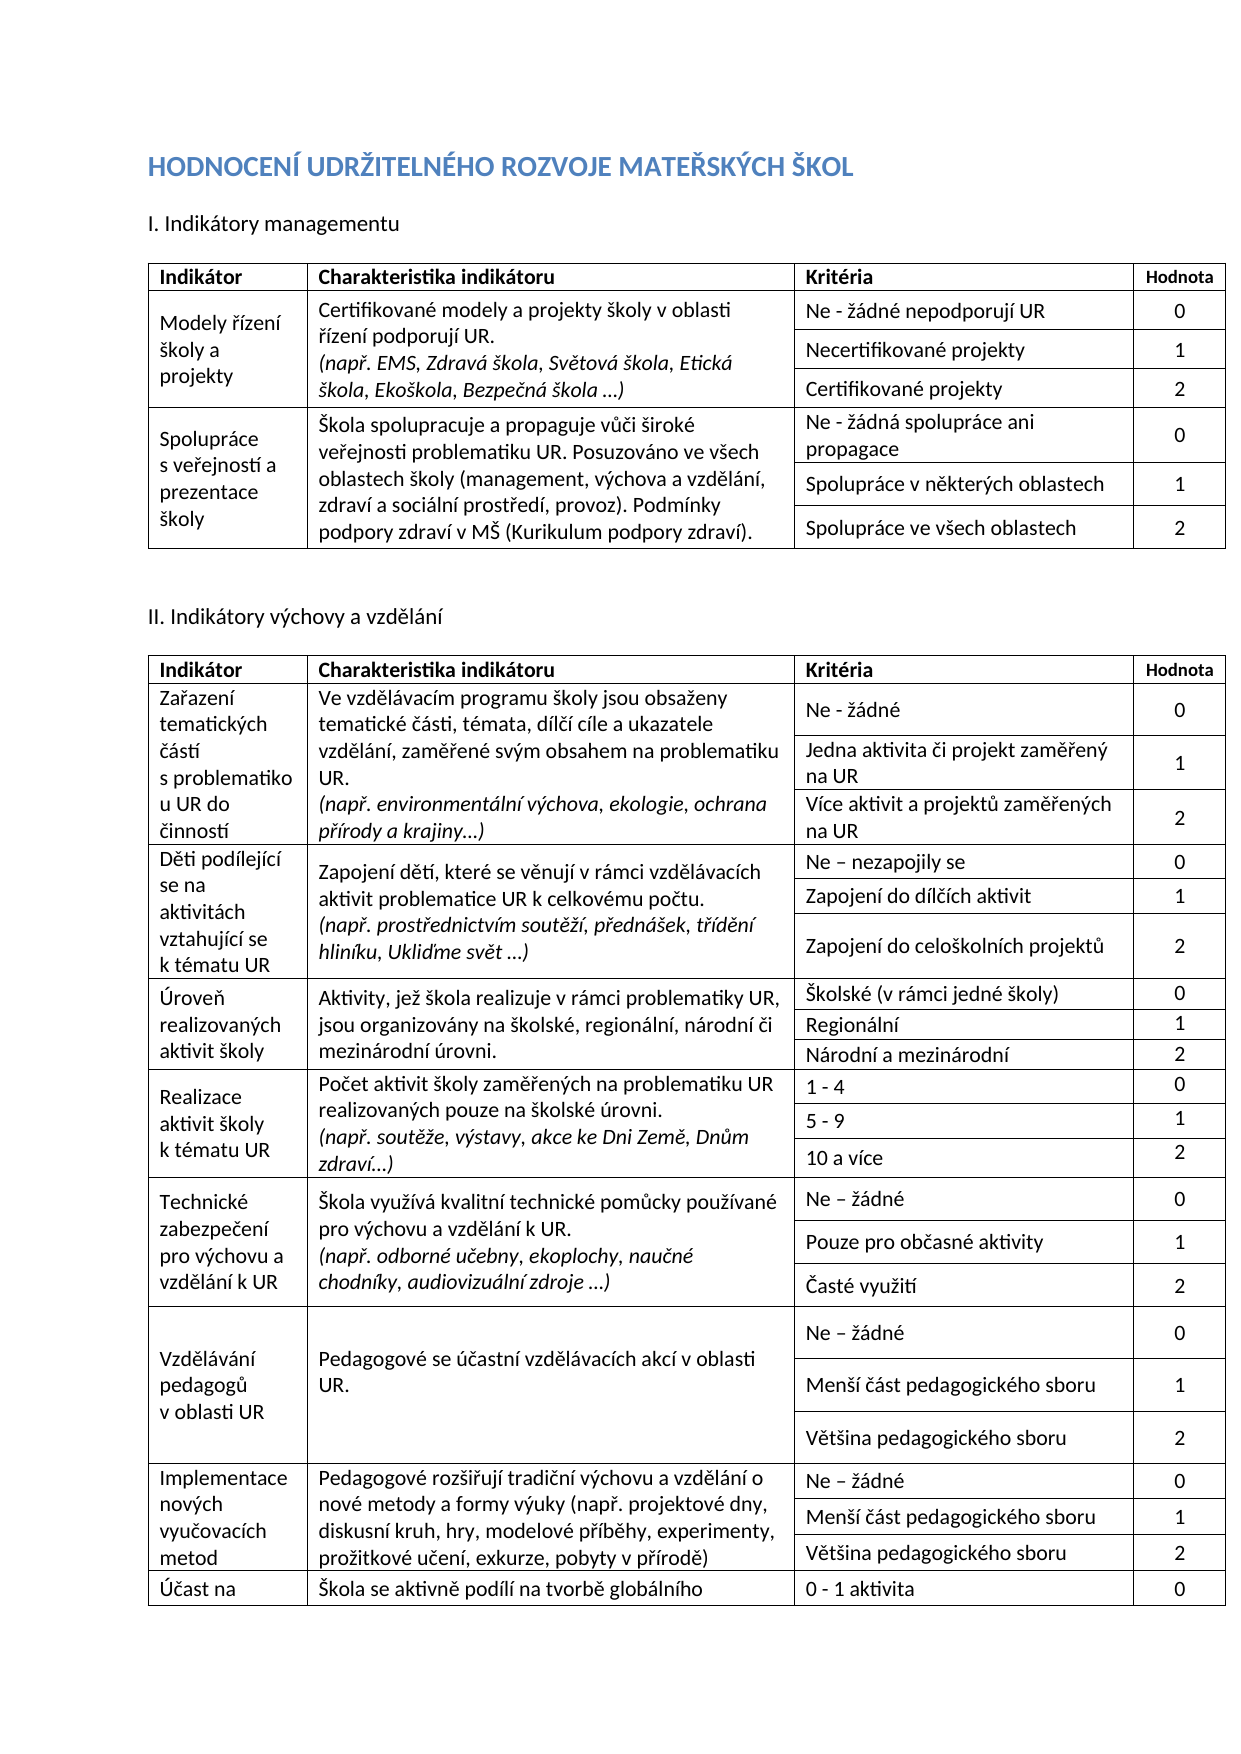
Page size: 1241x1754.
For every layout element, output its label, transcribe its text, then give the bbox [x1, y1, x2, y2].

table_cell Spolupráce s veřejností a prezentace školy [149, 408, 307, 548]
table_cell 1 [1134, 1010, 1225, 1039]
table_cell 1 - 4 [795, 1070, 1133, 1103]
table_cell 5 - 9 [795, 1104, 1133, 1137]
table_header Indikátor [149, 264, 307, 290]
table_header Kritéria [795, 656, 1133, 683]
table_header Hodnota [1134, 264, 1225, 290]
table_cell Menší část pedagogického sboru [795, 1499, 1133, 1533]
table_cell 1 [1134, 879, 1225, 913]
table_cell Ne – žádné [795, 1178, 1133, 1220]
table_cell Pedagogové se účastní vzdělávacích akcí v oblasti UR. [308, 1307, 794, 1463]
table_cell Většina pedagogického sboru [795, 1535, 1133, 1570]
table_cell Ve vzdělávacím programu školy jsou obsaženy tematické části, témata, dílčí cíle a ukazatele vzdělání, zaměřené svým obsahem na problematiku UR. (např. environmentální výchova, ekologie, ochrana přírody a krajiny…) [308, 684, 794, 844]
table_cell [308, 1571, 794, 1605]
table_cell 1 [1134, 736, 1225, 789]
table_cell 10 a více [795, 1139, 1133, 1177]
table_cell Ne - žádné nepodporují UR [795, 291, 1133, 329]
table_header Kritéria [795, 264, 1133, 290]
table_header Charakteristika indikátoru [308, 656, 794, 683]
table_cell 0 [1134, 684, 1225, 735]
table_cell 2 [1134, 1139, 1225, 1177]
table_cell Zapojení dětí, které se věnují v rámci vzdělávacích aktivit problematice UR k celkovému počtu. (např. prostřednictvím soutěží, přednášek, třídění hliníku, Ukliďme svět …) [308, 845, 794, 978]
table_cell 1 [1134, 1499, 1225, 1533]
table_cell Ne – žádné [795, 1464, 1133, 1498]
table_cell Jedna aktivita či projekt zaměřený na UR [795, 736, 1133, 789]
table_cell 0 [1134, 979, 1225, 1008]
table_cell Pouze pro občasné aktivity [795, 1221, 1133, 1263]
table_cell Ne - žádné [795, 684, 1133, 735]
table_cell 2 [1134, 369, 1225, 407]
table_cell Děti podílející se na aktivitách vztahující se k tématu UR [149, 845, 307, 978]
table_cell 2 [1134, 1264, 1225, 1306]
table_cell Ne - žádná spolupráce ani propagace [795, 408, 1133, 462]
table_cell Zařazení tematických částí s problematikou UR do činností [149, 684, 307, 844]
table_cell 0 [1134, 845, 1225, 878]
table_cell 1 [1134, 463, 1225, 505]
table_cell 1 [1134, 1359, 1225, 1411]
table_cell 0 [1134, 1464, 1225, 1498]
table_cell 0 [1134, 408, 1225, 462]
table_cell 0 [1134, 1070, 1225, 1103]
table_cell Většina pedagogického sboru [795, 1412, 1133, 1463]
table_cell 2 [1134, 506, 1225, 548]
table_cell Necertifikované projekty [795, 330, 1133, 368]
table_cell 2 [1134, 790, 1225, 844]
table_cell Menší část pedagogického sboru [795, 1359, 1133, 1411]
table_cell Zapojení do celoškolních projektů [795, 914, 1133, 978]
table_cell 0 [1134, 291, 1225, 329]
table_cell Škola využívá kvalitní technické pomůcky používané pro výchovu a vzdělání k UR. (např. odborné učebny, ekoplochy, naučné chodníky, audiovizuální zdroje …) [308, 1178, 794, 1306]
table_header Indikátor [149, 656, 307, 683]
table_cell 1 [1134, 1221, 1225, 1263]
table_cell 2 [1134, 1040, 1225, 1069]
table_cell Spolupráce ve všech oblastech [795, 506, 1133, 548]
table_cell 0 [1134, 1571, 1225, 1605]
table_cell Škola spolupracuje a propaguje vůči široké veřejnosti problematiku UR. Posuzováno ve všech oblastech školy (management, výchova a vzdělání, zdraví a sociální prostředí, provoz). Podmínky podpory zdraví v MŠ (Kurikulum podpory zdraví). [308, 408, 794, 548]
text HODNOCENÍ UDRŽITELNÉHO ROZVOJE MATEŘSKÝCH ŠKOL [148, 148, 1093, 183]
table_cell Implementace nových vyučovacích metod [149, 1464, 307, 1570]
table_cell Ne – žádné [795, 1307, 1133, 1358]
table_cell Vzdělávání pedagogů v oblasti UR [149, 1307, 307, 1463]
table_cell 2 [1134, 914, 1225, 978]
table_cell 1 [1134, 1104, 1225, 1137]
table_cell Více aktivit a projektů zaměřených na UR [795, 790, 1133, 844]
table_header Charakteristika indikátoru [308, 264, 794, 290]
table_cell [149, 1571, 307, 1605]
table_cell 0 [1134, 1307, 1225, 1358]
table_cell Časté využití [795, 1264, 1133, 1306]
table_cell Certifikované projekty [795, 369, 1133, 407]
table_cell Regionální [795, 1010, 1133, 1039]
table_cell Úroveň realizovaných aktivit školy [149, 979, 307, 1069]
table_cell Ne – nezapojily se [795, 845, 1133, 878]
table_cell Národní a mezinárodní [795, 1040, 1133, 1069]
text I. Indikátory managementu [148, 209, 1093, 237]
table_cell Certifikované modely a projekty školy v oblasti řízení podporují UR. (např. EMS, Zdravá škola, Světová škola, Etická škola, Ekoškola, Bezpečná škola …) [308, 291, 794, 407]
table_cell 0 [1134, 1178, 1225, 1220]
table_cell Aktivity, jež škola realizuje v rámci problematiky UR, jsou organizovány na školské, regionální, národní či mezinárodní úrovni. [308, 979, 794, 1069]
table_header Hodnota [1134, 656, 1225, 683]
table_cell Realizace aktivit školy k tématu UR [149, 1070, 307, 1177]
table_cell 1 [1134, 330, 1225, 368]
table_cell Modely řízení školy a projekty [149, 291, 307, 407]
table_cell Zapojení do dílčích aktivit [795, 879, 1133, 913]
table_cell Spolupráce v některých oblastech [795, 463, 1133, 505]
table_cell Technické zabezpečení pro výchovu a vzdělání k UR [149, 1178, 307, 1306]
text II. Indikátory výchovy a vzdělání [148, 602, 1093, 630]
table_cell Počet aktivit školy zaměřených na problematiku UR realizovaných pouze na školské úrovni. (např. soutěže, výstavy, akce ke Dni Země, Dnům zdraví…) [308, 1070, 794, 1177]
table_cell 0 - 1 aktivita [795, 1571, 1133, 1605]
table_cell Školské (v rámci jedné školy) [795, 979, 1133, 1008]
table_cell Pedagogové rozšiřují tradiční výchovu a vzdělání o nové metody a formy výuky (např. projektové dny, diskusní kruh, hry, modelové příběhy, experimenty, prožitkové učení, exkurze, pobyty v přírodě) [308, 1464, 794, 1570]
table_cell 2 [1134, 1412, 1225, 1463]
table_cell 2 [1134, 1535, 1225, 1570]
